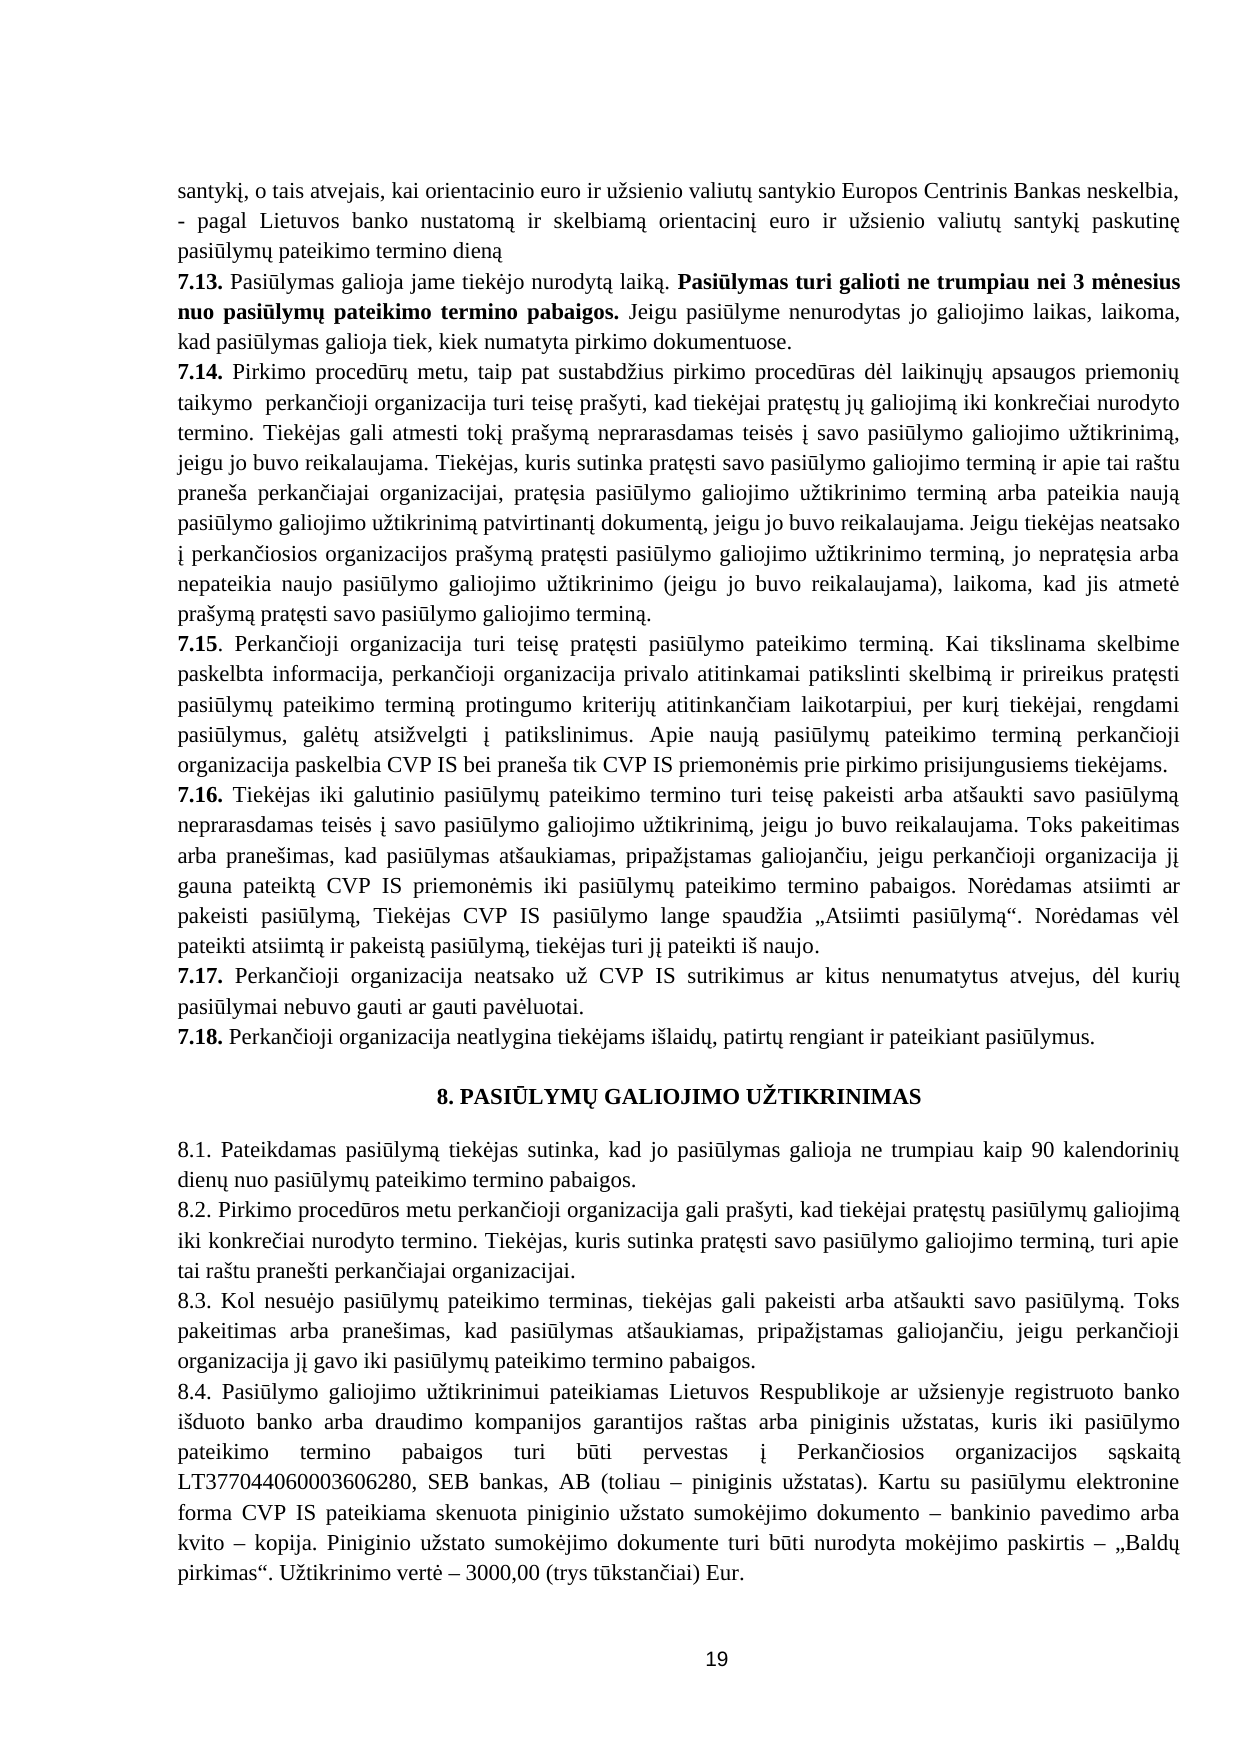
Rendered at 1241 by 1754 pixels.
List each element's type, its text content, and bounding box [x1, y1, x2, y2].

text 8. PASIŪLYMŲ GALIOJIMO UŽTIKRINIMAS [177, 1083, 1181, 1110]
text 8.1. Pateikdamas pasiūlymą tiekėjas sutinka, kad jo pasiūlymas galioja ne trumpiau kaip 90 kalendorinių dienų nuo pasiūlymų pateikimo termino pabaigos. [177, 1136, 1181, 1193]
text 7.16. Tiekėjas iki galutinio pasiūlymų pateikimo termino turi teisę pakeisti arba atšaukti savo pasiūlymą neprarasdamas teisės į savo pasiūlymo galiojimo užtikrinimą, jeigu jo buvo reikalaujama. Toks pakeitimas arba pranešimas, kad pasiūlymas atšaukiamas, pripažįstamas galiojančiu, jeigu perkančioji organizacija jį gauna pateiktą CVP IS priemonėmis iki pasiūlymų pateikimo termino pabaigos. Norėdamas atsiimti ar pakeisti pasiūlymą, Tiekėjas CVP IS pasiūlymo lange spaudžia „Atsiimti pasiūlymą“. Norėdamas vėl pateikti atsiimtą ir pakeistą pasiūlymą, tiekėjas turi jį pateikti iš naujo. [177, 781, 1181, 959]
text 7.15. Perkančioji organizacija turi teisę pratęsti pasiūlymo pateikimo terminą. Kai tikslinama skelbime paskelbta informacija, perkančioji organizacija privalo atitinkamai patikslinti skelbimą ir prireikus pratęsti pasiūlymų pateikimo terminą protingumo kriterijų atitinkančiam laikotarpiui, per kurį tiekėjai, rengdami pasiūlymus, galėtų atsižvelgti į patikslinimus. Apie naują pasiūlymų pateikimo terminą perkančioji organizacija paskelbia CVP IS bei praneša tik CVP IS priemonėmis prie pirkimo prisijungusiems tiekėjams. [177, 630, 1181, 777]
text 7.18. Perkančioji organizacija neatlygina tiekėjams išlaidų, patirtų rengiant ir pateikiant pasiūlymus. [177, 1023, 1181, 1049]
text 7.13. Pasiūlymas galioja jame tiekėjo nurodytą laiką. Pasiūlymas turi galioti ne trumpiau nei 3 mėnesius nuo pasiūlymų pateikimo termino pabaigos. Jeigu pasiūlyme nenurodytas jo galiojimo laikas, laikoma, kad pasiūlymas galioja tiek, kiek numatyta pirkimo dokumentuose. [177, 268, 1181, 354]
text 8.4. Pasiūlymo galiojimo užtikrinimui pateikiamas Lietuvos Respublikoje ar užsienyje registruoto banko išduoto banko arba draudimo kompanijos garantijos raštas arba piniginis užstatas, kuris iki pasiūlymo pateikimo termino pabaigos turi būti pervestas į Perkančiosios organizacijos sąskaitą LT377044060003606280, SEB bankas, AB (toliau – piniginis užstatas). Kartu su pasiūlymu elektronine forma CVP IS pateikiama skenuota piniginio užstato sumokėjimo dokumento – bankinio pavedimo arba kvito – kopija. Piniginio užstato sumokėjimo dokumente turi būti nurodyta mokėjimo paskirtis – „Baldų pirkimas“. Užtikrinimo vertė – 3000,00 (trys tūkstančiai) Eur. [177, 1378, 1181, 1585]
text 7.17. Perkančioji organizacija neatsako už CVP IS sutrikimus ar kitus nenumatytus atvejus, dėl kurių pasiūlymai nebuvo gauti ar gauti pavėluotai. [177, 963, 1181, 1019]
text 8.2. Pirkimo procedūros metu perkančioji organizacija gali prašyti, kad tiekėjai pratęstų pasiūlymų galiojimą iki konkrečiai nurodyto termino. Tiekėjas, kuris sutinka pratęsti savo pasiūlymo galiojimo terminą, turi apie tai raštu pranešti perkančiajai organizacijai. [177, 1197, 1181, 1283]
text 8.3. Kol nesuėjo pasiūlymų pateikimo terminas, tiekėjas gali pakeisti arba atšaukti savo pasiūlymą. Toks pakeitimas arba pranešimas, kad pasiūlymas atšaukiamas, pripažįstamas galiojančiu, jeigu perkančioji organizacija jį gavo iki pasiūlymų pateikimo termino pabaigos. [177, 1287, 1181, 1374]
text 7.14. Pirkimo procedūrų metu, taip pat sustabdžius pirkimo procedūras dėl laikinųjų apsaugos priemonių taikymo perkančioji organizacija turi teisę prašyti, kad tiekėjai pratęstų jų galiojimą iki konkrečiai nurodyto termino. Tiekėjas gali atmesti tokį prašymą neprarasdamas teisės į savo pasiūlymo galiojimo užtikrinimą, jeigu jo buvo reikalaujama. Tiekėjas, kuris sutinka pratęsti savo pasiūlymo galiojimo terminą ir apie tai raštu praneša perkančiajai organizacijai, pratęsia pasiūlymo galiojimo užtikrinimo terminą arba pateikia naują pasiūlymo galiojimo užtikrinimą patvirtinantį dokumentą, jeigu jo buvo reikalaujama. Jeigu tiekėjas neatsako į perkančiosios organizacijos prašymą pratęsti pasiūlymo galiojimo užtikrinimo terminą, jo nepratęsia arba nepateikia naujo pasiūlymo galiojimo užtikrinimo (jeigu jo buvo reikalaujama), laikoma, kad jis atmetė prašymą pratęsti savo pasiūlymo galiojimo terminą. [177, 358, 1181, 626]
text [177, 177, 1181, 264]
